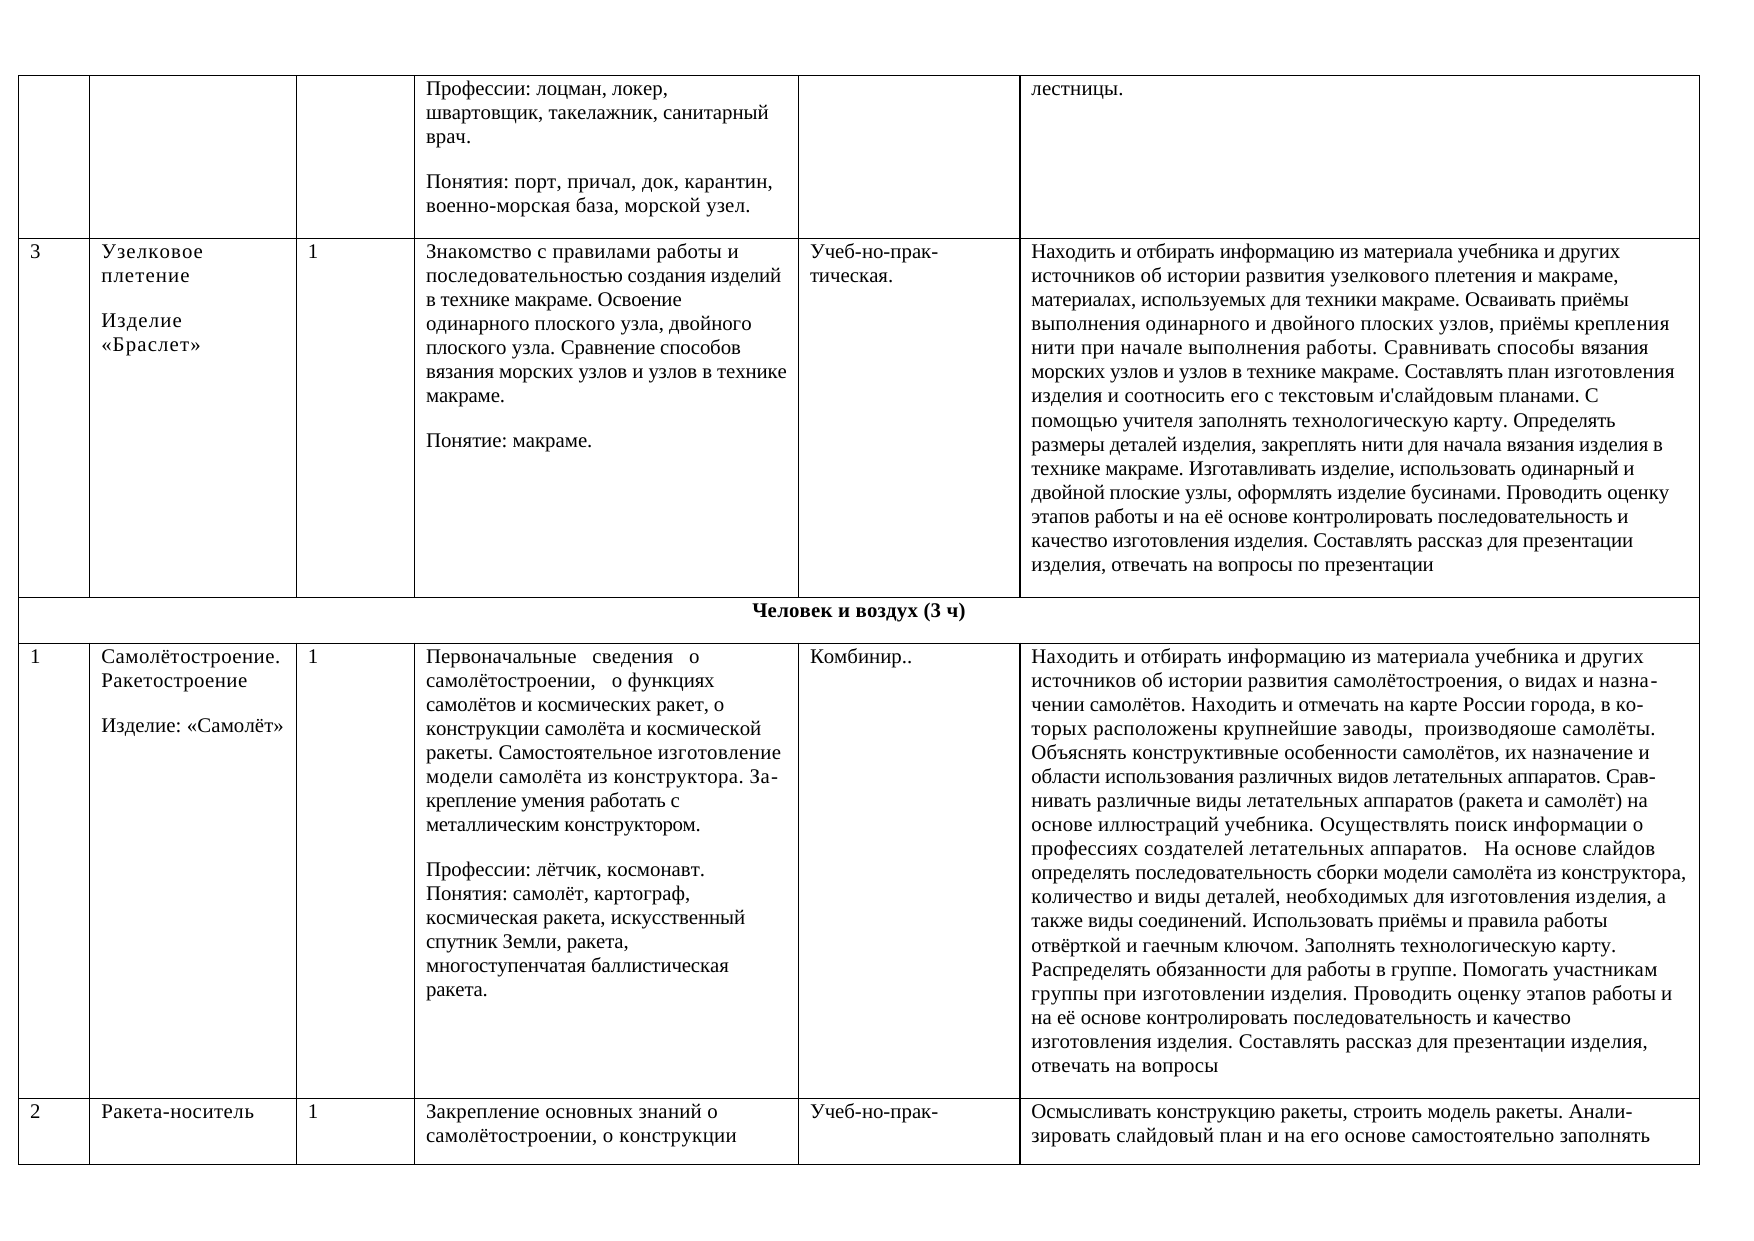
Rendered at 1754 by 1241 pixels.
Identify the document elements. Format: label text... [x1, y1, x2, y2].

table_cell 1 [297, 644, 414, 1098]
table_cell Знакомство с правилами работы и последовательностью создания изделий в технике макраме. Освоение одинарного плоского узла, двойного плоского узла. Сравнение способов вязания морских узлов и узлов в технике макраме. Понятие: макраме. [415, 239, 798, 597]
table_cell 2 [19, 1099, 89, 1164]
table_cell Узелковое плетение Изделие «Браслет» [90, 239, 296, 597]
table_cell Первоначальные сведения о самолётостроении, о функциях самолётов и космических ракет, о конструкции самолёта и космической ракеты. Самостоятельное изготовление модели самолёта из конструктора. Закрепление умения работать с металлическим конструктором. Профессии: лётчик, космонавт. Понятия: самолёт, картограф, космическая ракета, искусственный спутник Земли, ракета, многоступенчатая баллистическая ракета. [415, 644, 798, 1098]
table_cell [415, 76, 798, 238]
table_cell Учеб-но-прак-тическая. [799, 239, 1019, 597]
table_cell 3 [19, 239, 89, 597]
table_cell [415, 1099, 798, 1164]
table_cell 1 [297, 76, 414, 238]
table_cell Находить и отбирать информацию из материала учебника и других источников об истории развития самолётостроения, о видах и назначении самолётов. Находить и отмечать на карте России города, в которых расположены крупнейшие заводы, производяоше самолёты. Объяснять конструктивные особенности самолётов, их назначение и области использования различных видов летательных аппаратов. Сравнивать различные виды летательных аппаратов (ракета и самолёт) на основе иллюстраций учебника. Осуществлять поиск информации о профессиях создателей летательных аппаратов. На основе слайдов определять последовательность сборки модели самолёта из конструктора, количество и виды деталей, необходимых для изготовления изделия, а также виды соединений. Использовать приёмы и правила работы отвёрткой и гаечным ключом. Заполнять технологическую карту. Распределять обязанности для работы в группе. Помогать участникам группы при изготовлении изделия. Проводить оценку этапов работы и на её основе контролировать последовательность и качество изготовления изделия. Составлять рассказ для презентации изделия, отвечать на вопросы [1021, 644, 1699, 1098]
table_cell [799, 1099, 1019, 1164]
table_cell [799, 76, 1019, 238]
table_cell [1021, 1099, 1699, 1164]
table_cell 1 [297, 1099, 414, 1164]
table_cell Самолётостроение. Ракетостроение Изделие: «Самолёт» [90, 644, 296, 1098]
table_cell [90, 76, 296, 238]
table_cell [90, 1099, 296, 1164]
table_cell Человек и воздух (3 ч) [19, 598, 1699, 643]
table_cell 1 [19, 644, 89, 1098]
table_cell 2 [19, 76, 89, 238]
table_cell 1 [297, 239, 414, 597]
table_cell Комбинир.. [799, 644, 1019, 1098]
table_cell Находить и отбирать информацию из материала учебника и других источников об истории развития узелкового плетения и макраме, материалах, используемых для техники макраме. Осваивать приёмы выполнения одинарного и двойного плоских узлов, приёмы крепления нити при начале выполнения работы. Сравнивать способы вязания морских узлов и узлов в технике макраме. Составлять план изготовления изделия и соотносить его с текстовым и'слайдовым планами. С помощью учителя заполнять технологическую карту. Определять размеры деталей изделия, закреплять нити для начала вязания изделия в технике макраме. Изготавливать изделие, использовать одинарный и двойной плоские узлы, оформлять изделие бусинами. Проводить оценку этапов работы и на её основе контролировать последовательность и качество изготовления изделия. Составлять рассказ для презентации изделия, отвечать на вопросы по презентации [1021, 239, 1699, 597]
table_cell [1021, 76, 1699, 238]
